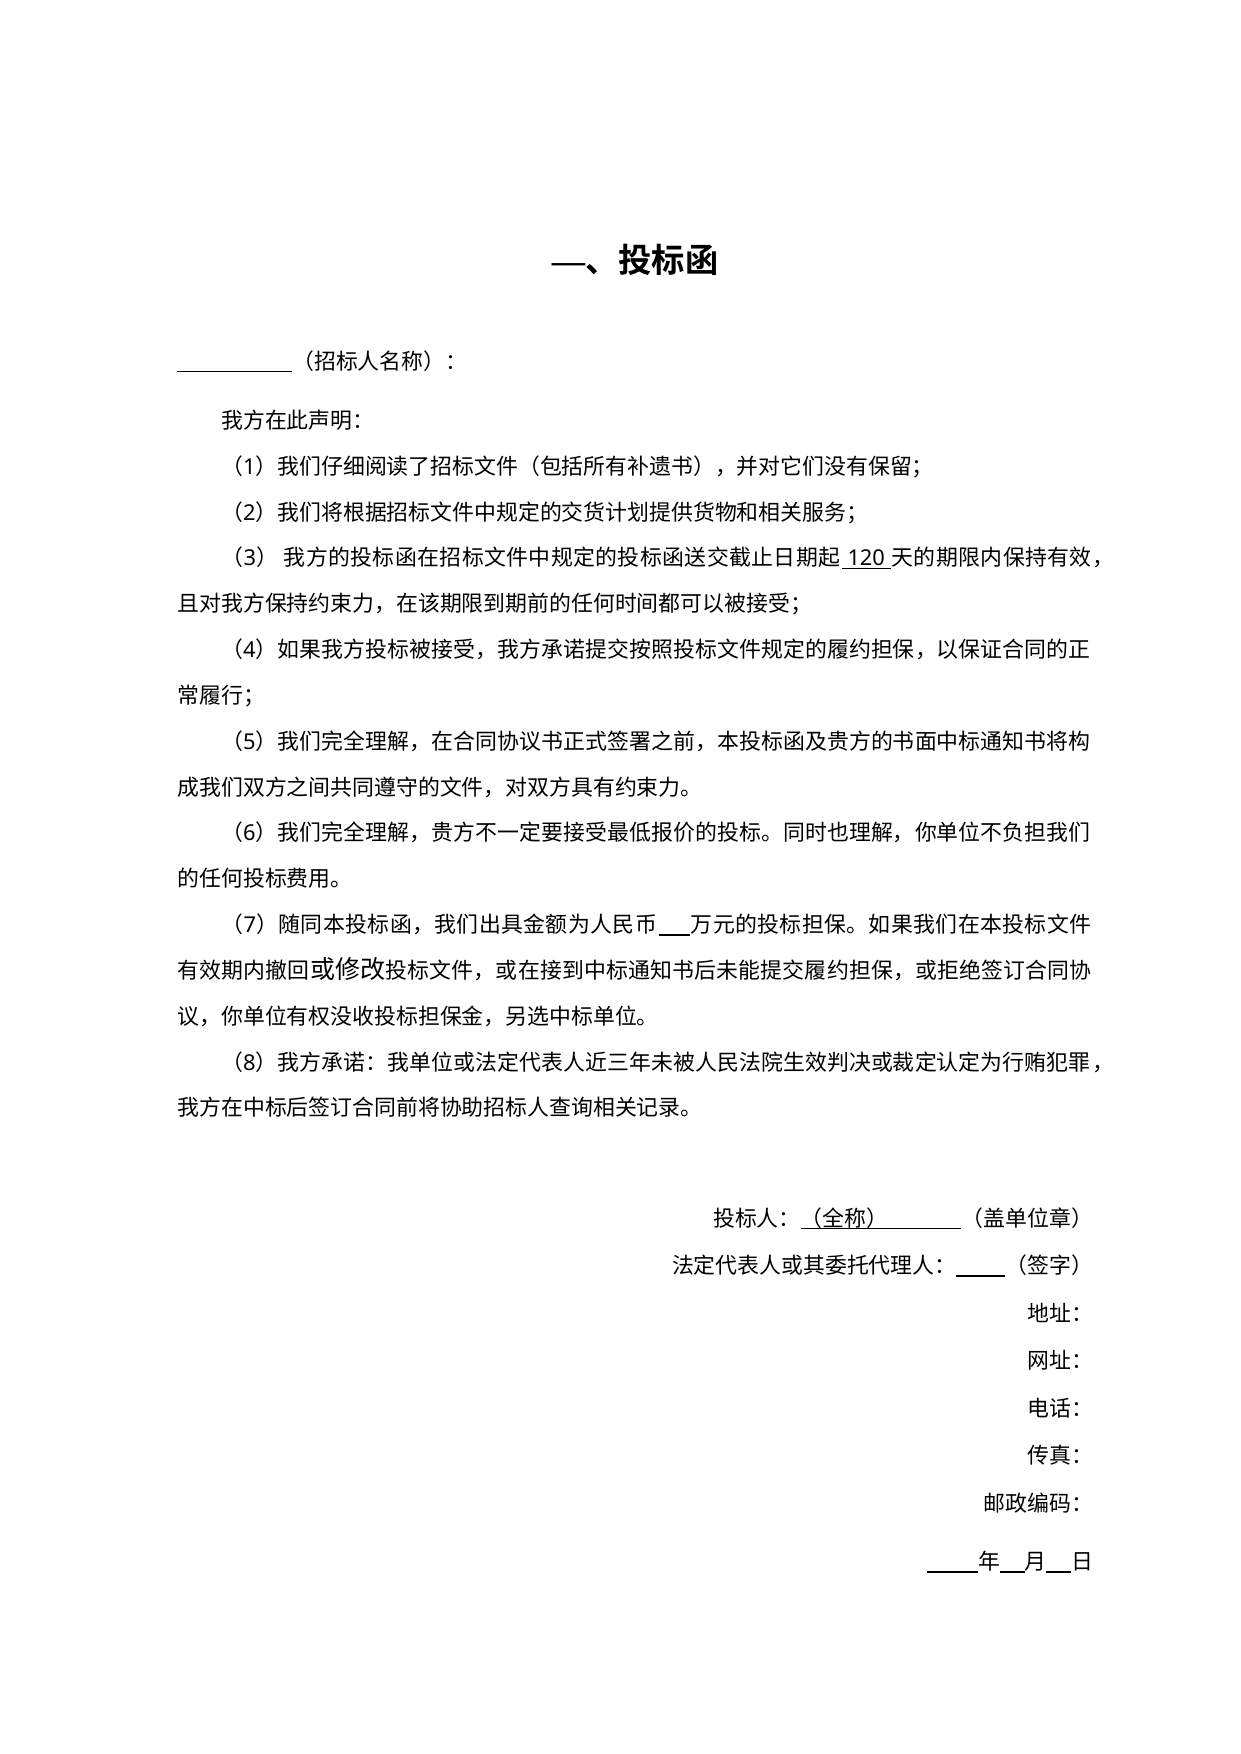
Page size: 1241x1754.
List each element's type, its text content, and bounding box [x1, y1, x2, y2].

text —、投标函 [177, 234, 1092, 282]
text （2）我们将根据招标文件中规定的交货计划提供货物和相关服务； [177, 483, 1092, 529]
text 投标人：（全称） （盖单位章） [177, 1201, 1092, 1232]
text （4）如果我方投标被接受，我方承诺提交按照投标文件规定的履约担保，以保证合同的正常履行； [177, 621, 1092, 712]
text （5）我们完全理解，在合同协议书正式签署之前，本投标函及贵方的书面中标通知书将构成我们双方之间共同遵守的文件，对双方具有约束力。 [177, 712, 1092, 804]
text 法定代表人或其委托代理人： （签字） [177, 1248, 1092, 1280]
text 电话： [177, 1391, 1092, 1422]
text （3） 我方的投标函在招标文件中规定的投标函送交截止日期起 120 天的期限内保持有效，且对我方保持约束力，在该期限到期前的任何时间都可以被接受； [177, 529, 1092, 621]
text 邮政编码： [177, 1486, 1092, 1517]
text （8）我方承诺：我单位或法定代表人近三年未被人民法院生效判决或裁定认定为行贿犯罪，我方在中标后签订合同前将协助招标人查询相关记录。 [177, 1033, 1092, 1125]
text 年 月 日 [177, 1533, 1092, 1579]
text 地址： [177, 1296, 1092, 1327]
text （招标人名称）： [177, 344, 1092, 376]
text 我方在此声明： [177, 392, 1092, 437]
text （1）我们仔细阅读了招标文件（包括所有补遗书），并对它们没有保留； [177, 437, 1092, 483]
text 网址： [177, 1343, 1092, 1375]
text 传真： [177, 1438, 1092, 1470]
text （6）我们完全理解，贵方不一定要接受最低报价的投标。同时也理解，你单位不负担我们的任何投标费用。 [177, 804, 1092, 896]
text （7）随同本投标函，我们出具金额为人民币 万元的投标担保。如果我们在本投标文件有效期内撤回或修改投标文件，或在接到中标通知书后未能提交履约担保，或拒绝签订合同协议，你单位有权没收投标担保金，另选中标单位。 [177, 896, 1092, 1033]
